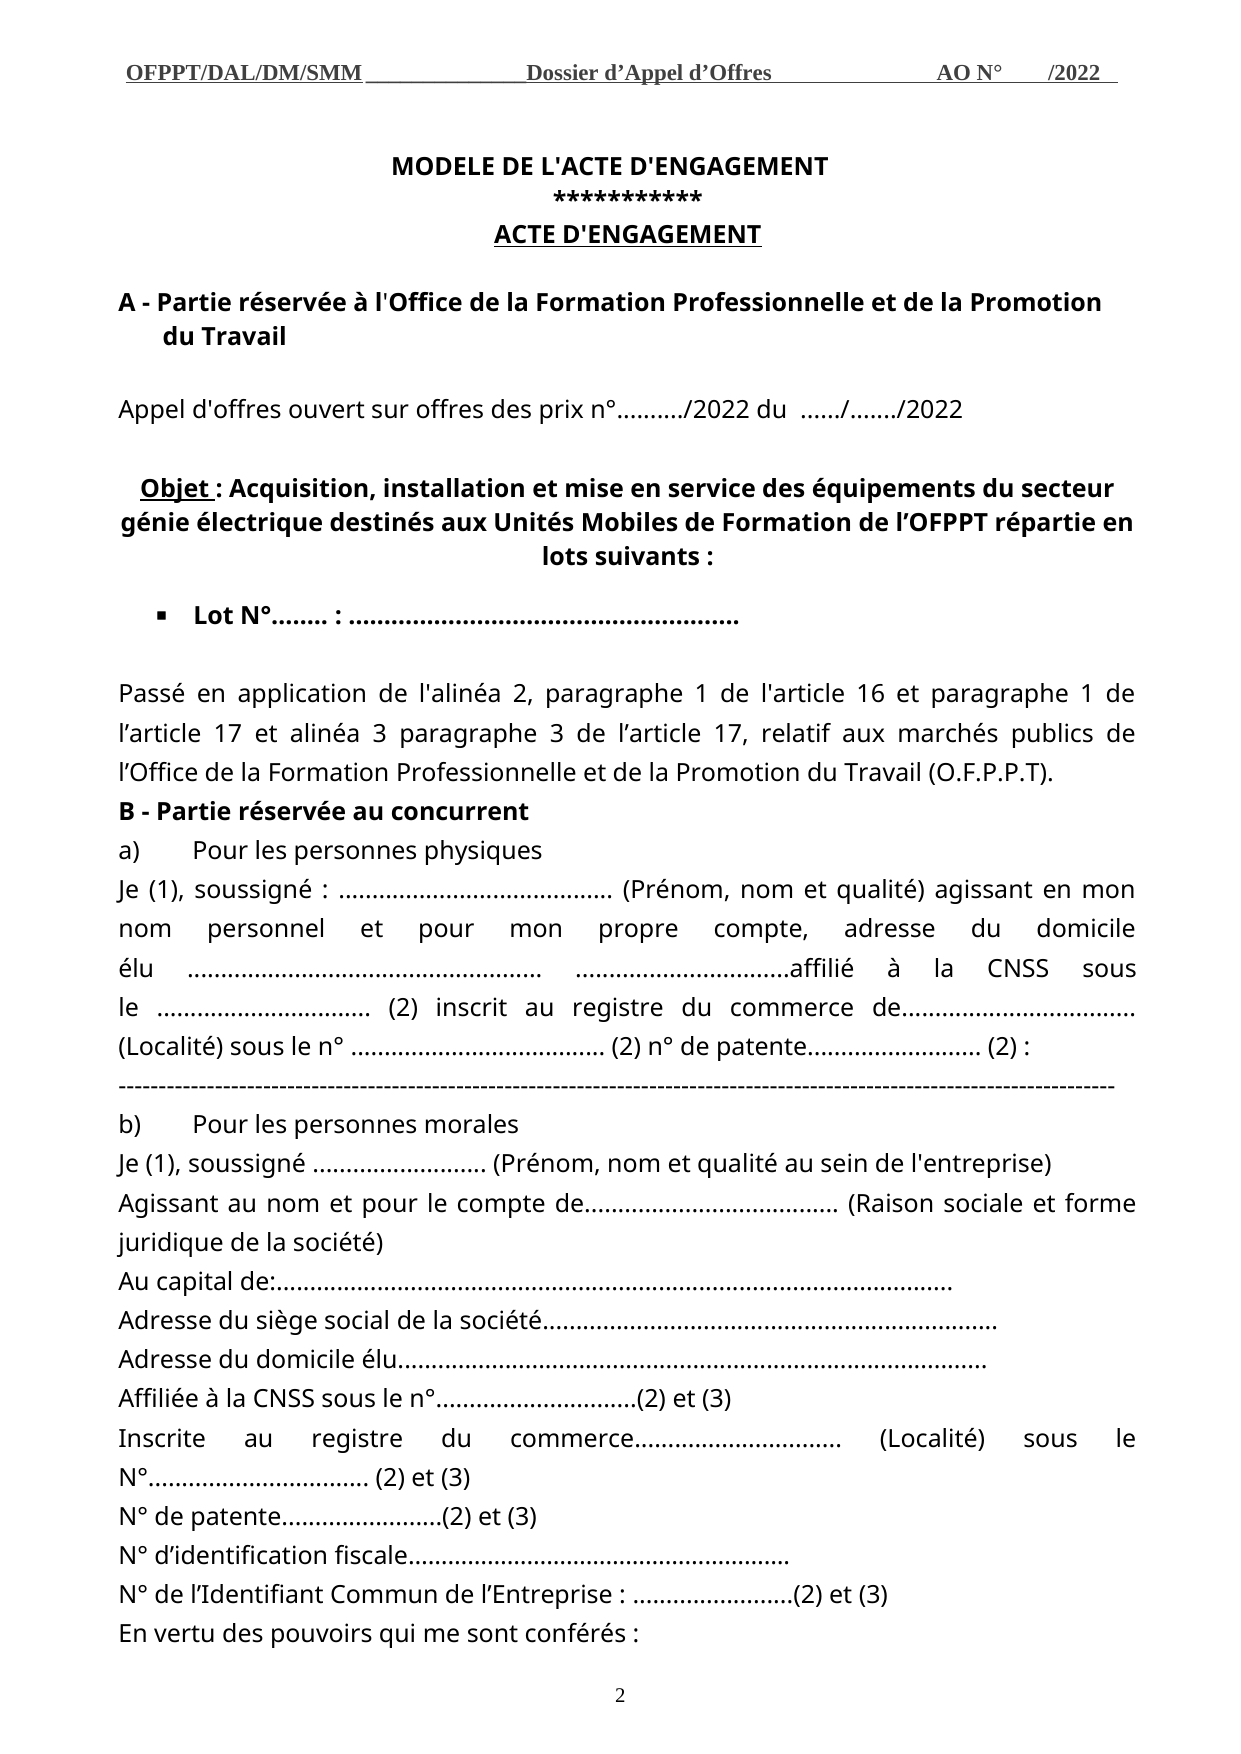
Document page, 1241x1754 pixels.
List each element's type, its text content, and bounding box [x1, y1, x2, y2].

text b) Pour les personnes morales [118, 1107, 1137, 1141]
text Je (1), soussigné .......................... (Prénom, nom et qualité au sein de l'entreprise) [118, 1146, 1137, 1180]
text Je (1), soussigné : ......................................... (Prénom, nom et qualité) agissant en mon nom personnel et pour mon propre compte, adresse du domicile élu ..................................................... ................................affilié à la CNSS sous le ................................ (2) inscrit au registre du commerce de................................... (Localité) sous le n° ...................................... (2) n° de patente.......................... (2) : [118, 872, 1137, 1063]
text A - Partie réservée à l'Office de la Formation Professionnelle et de la Promotion du Travail [118, 285, 1137, 353]
list Lot N°…….. : ………………………………………………. [156, 598, 1139, 632]
text Adresse du siège social de la société.................................................................... [118, 1303, 1137, 1337]
text Agissant au nom et pour le compte de...................................... (Raison sociale et forme juridique de la société) [118, 1185, 1137, 1258]
text ---------------------------------------------------------------------------------------------------------------------------- [118, 1068, 1137, 1102]
text Au capital de:..................................................................................................... [118, 1263, 1137, 1298]
text N° d’identification fiscale…………………………………………………. [118, 1538, 1137, 1572]
text MODELE DE L'ACTE D'ENGAGEMENT [118, 149, 1137, 183]
text Inscrite au registre du commerce............................... (Localité) sous le N°................................. (2) et (3) [118, 1420, 1137, 1493]
text Affiliée à la CNSS sous le n°..............................(2) et (3) [118, 1381, 1137, 1415]
text *********** [118, 183, 1137, 217]
text B - Partie réservée au concurrent [118, 793, 1137, 828]
text Objet : Acquisition, installation et mise en service des équipements du secteur génie électrique destinés aux Unités Mobiles de Formation de l’OFPPT répartie en lots suivants : [118, 471, 1137, 573]
text En vertu des pouvoirs qui me sont conférés : [118, 1616, 1137, 1650]
text N° de patente........................(2) et (3) [118, 1498, 1137, 1533]
text N° de l’Identifiant Commun de l’Entreprise : ........................(2) et (3) [118, 1577, 1137, 1611]
text Passé en application de l'alinéa 2, paragraphe 1 de l'article 16 et paragraphe 1 de l’article 17 et alinéa 3 paragraphe 3 de l’article 17, relatif aux marchés publics de l’Office de la Formation Professionnelle et de la Promotion du Travail (O.F.P.P.T). [118, 676, 1137, 788]
text a) Pour les personnes physiques [118, 833, 1137, 867]
text Adresse du domicile élu........................................................................................ [118, 1342, 1137, 1376]
text Appel d'offres ouvert sur offres des prix n°........../2022 du ....../......./2022 [118, 392, 1137, 426]
subtitle ACTE D'ENGAGEMENT [118, 217, 1137, 251]
